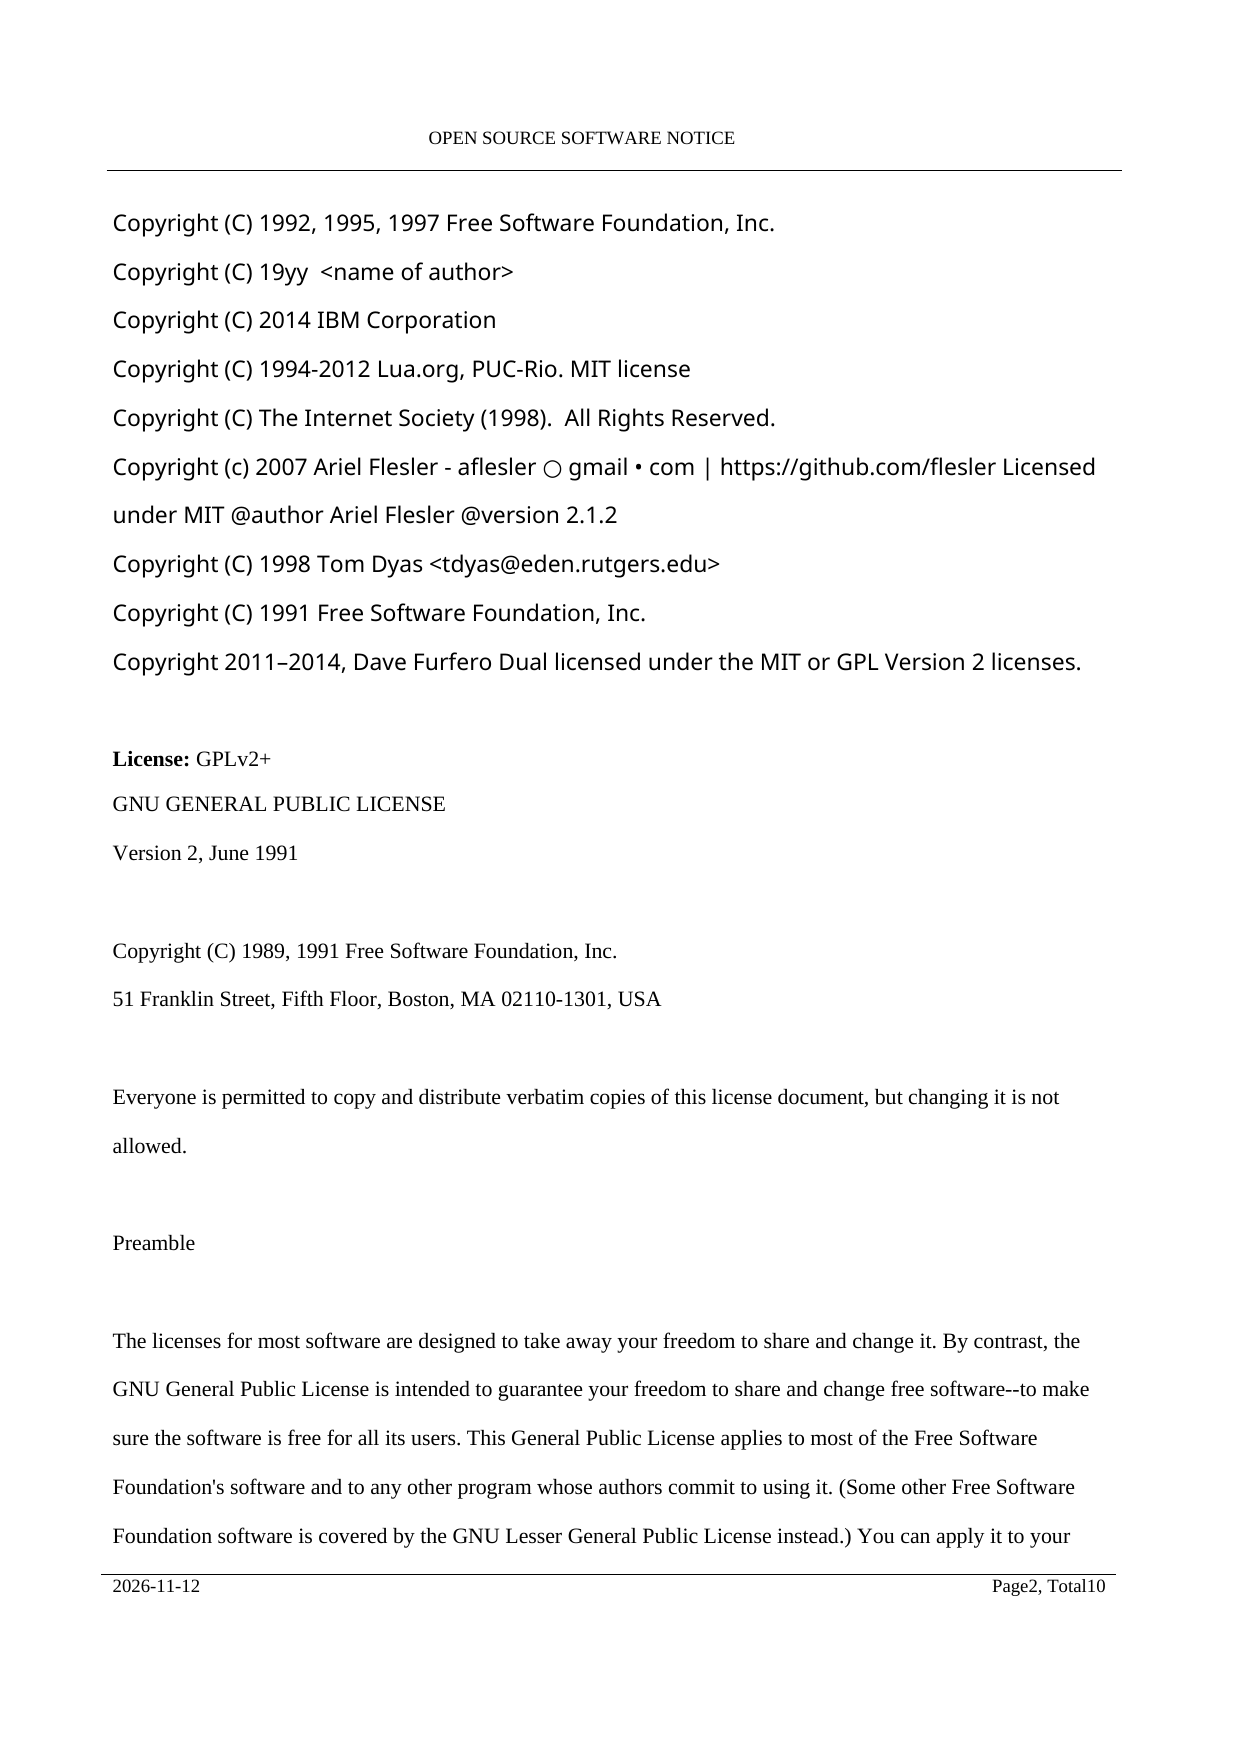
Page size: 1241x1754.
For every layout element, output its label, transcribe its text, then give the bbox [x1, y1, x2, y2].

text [112, 788, 1128, 1551]
text License: GPLv2+ [112, 743, 1128, 775]
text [112, 206, 1128, 726]
